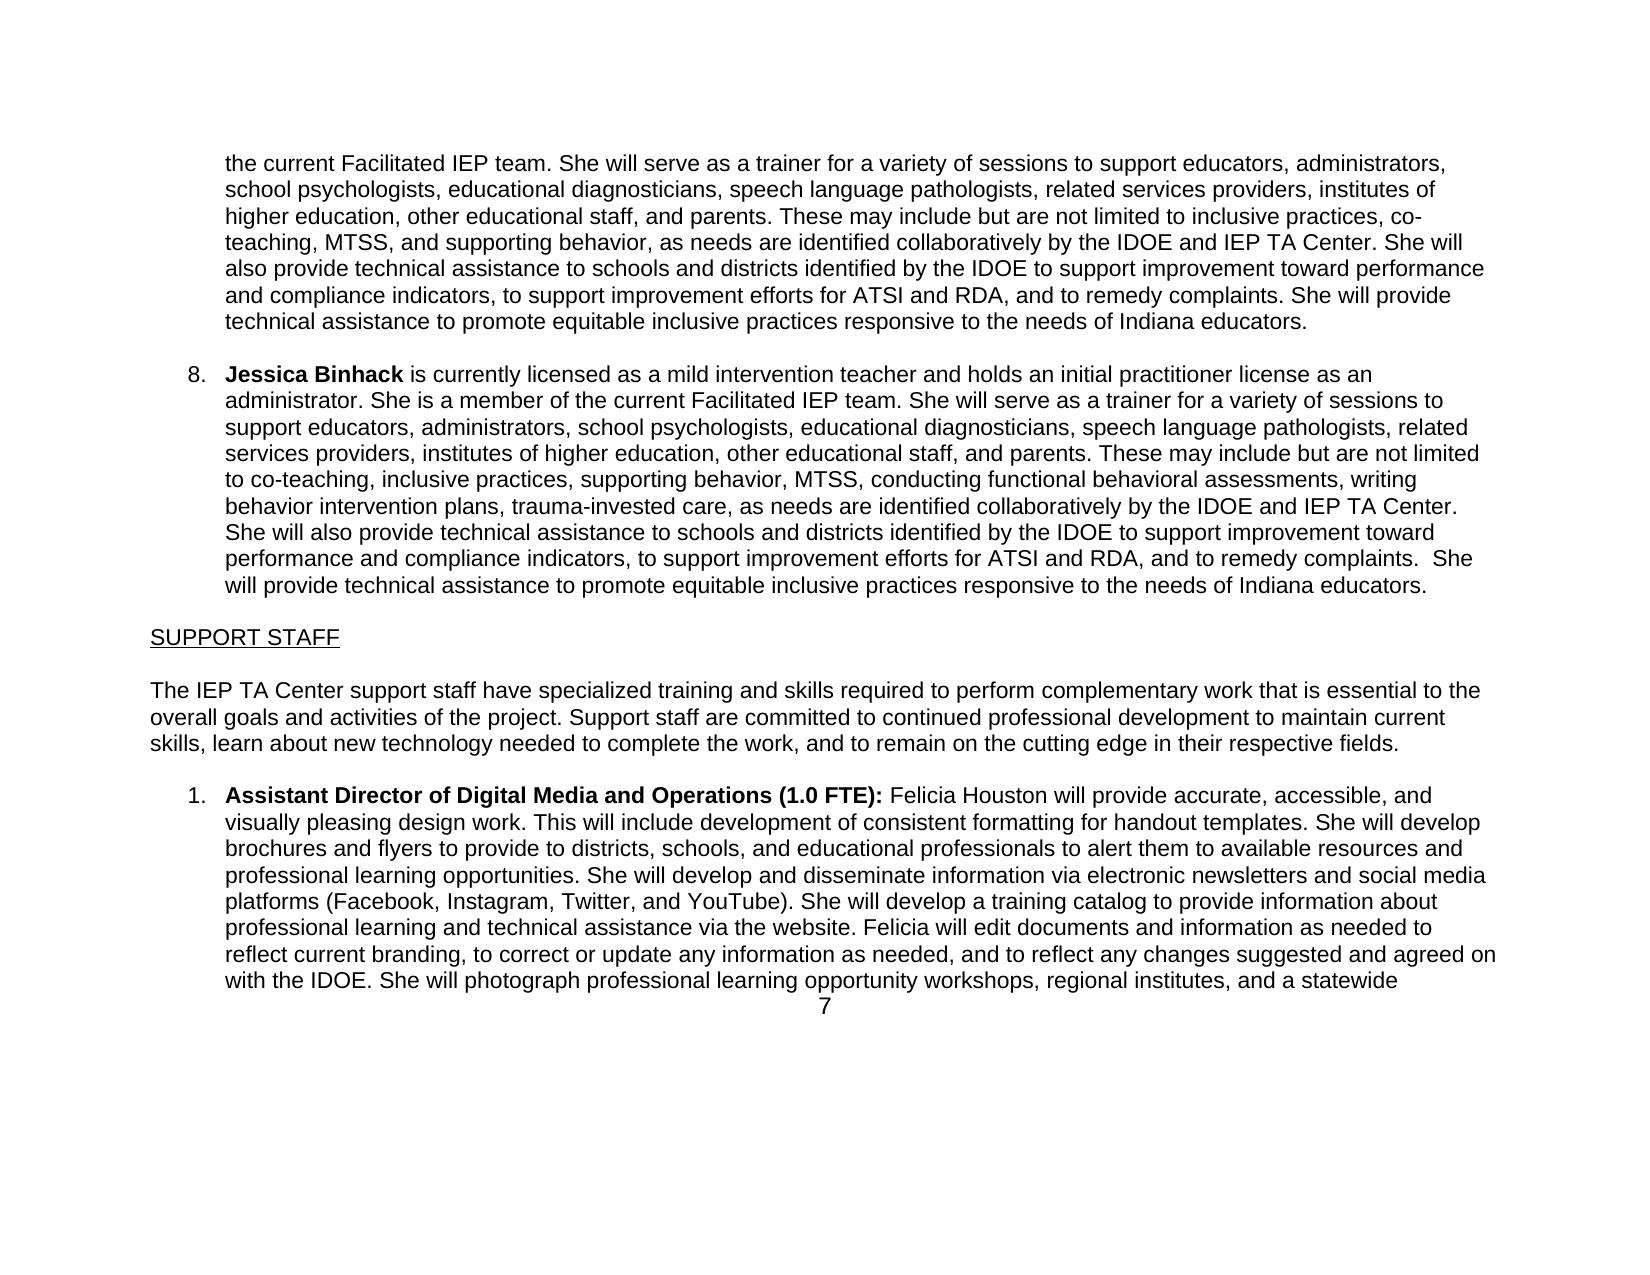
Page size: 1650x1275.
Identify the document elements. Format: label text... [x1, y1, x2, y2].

list Jessica Binhack is currently licensed as a mild intervention teacher and holds an initial practitioner license as an administrator. She is a member of the current Facilitated IEP team. She will serve as a trainer for a variety of sessions to support educators, administrators, school psychologists, educational diagnosticians, speech language pathologists, related services providers, institutes of higher education, other educational staff, and parents. These may include but are not limited to co-teaching, inclusive practices, supporting behavior, MTSS, conducting functional behavioral assessments, writing behavior intervention plans, trauma-invested care, as needs are identified collaboratively by the IDOE and IEP TA Center. She will also provide technical assistance to schools and districts identified by the IDOE to support improvement toward performance and compliance indicators, to support improvement efforts for ATSI and RDA, and to remedy complaints. She will provide technical assistance to promote equitable inclusive practices responsive to the needs of Indiana educators. [187, 361, 1500, 598]
text The IEP TA Center support staff have specialized training and skills required to perform complementary work that is essential to the overall goals and activities of the project. Support staff are committed to continued professional development to maintain current skills, learn about new technology needed to complete the work, and to remain on the cutting edge in their respective fields. [150, 677, 1500, 756]
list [187, 150, 1500, 334]
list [187, 782, 1500, 993]
text SUPPORT STAFF [150, 624, 1500, 651]
